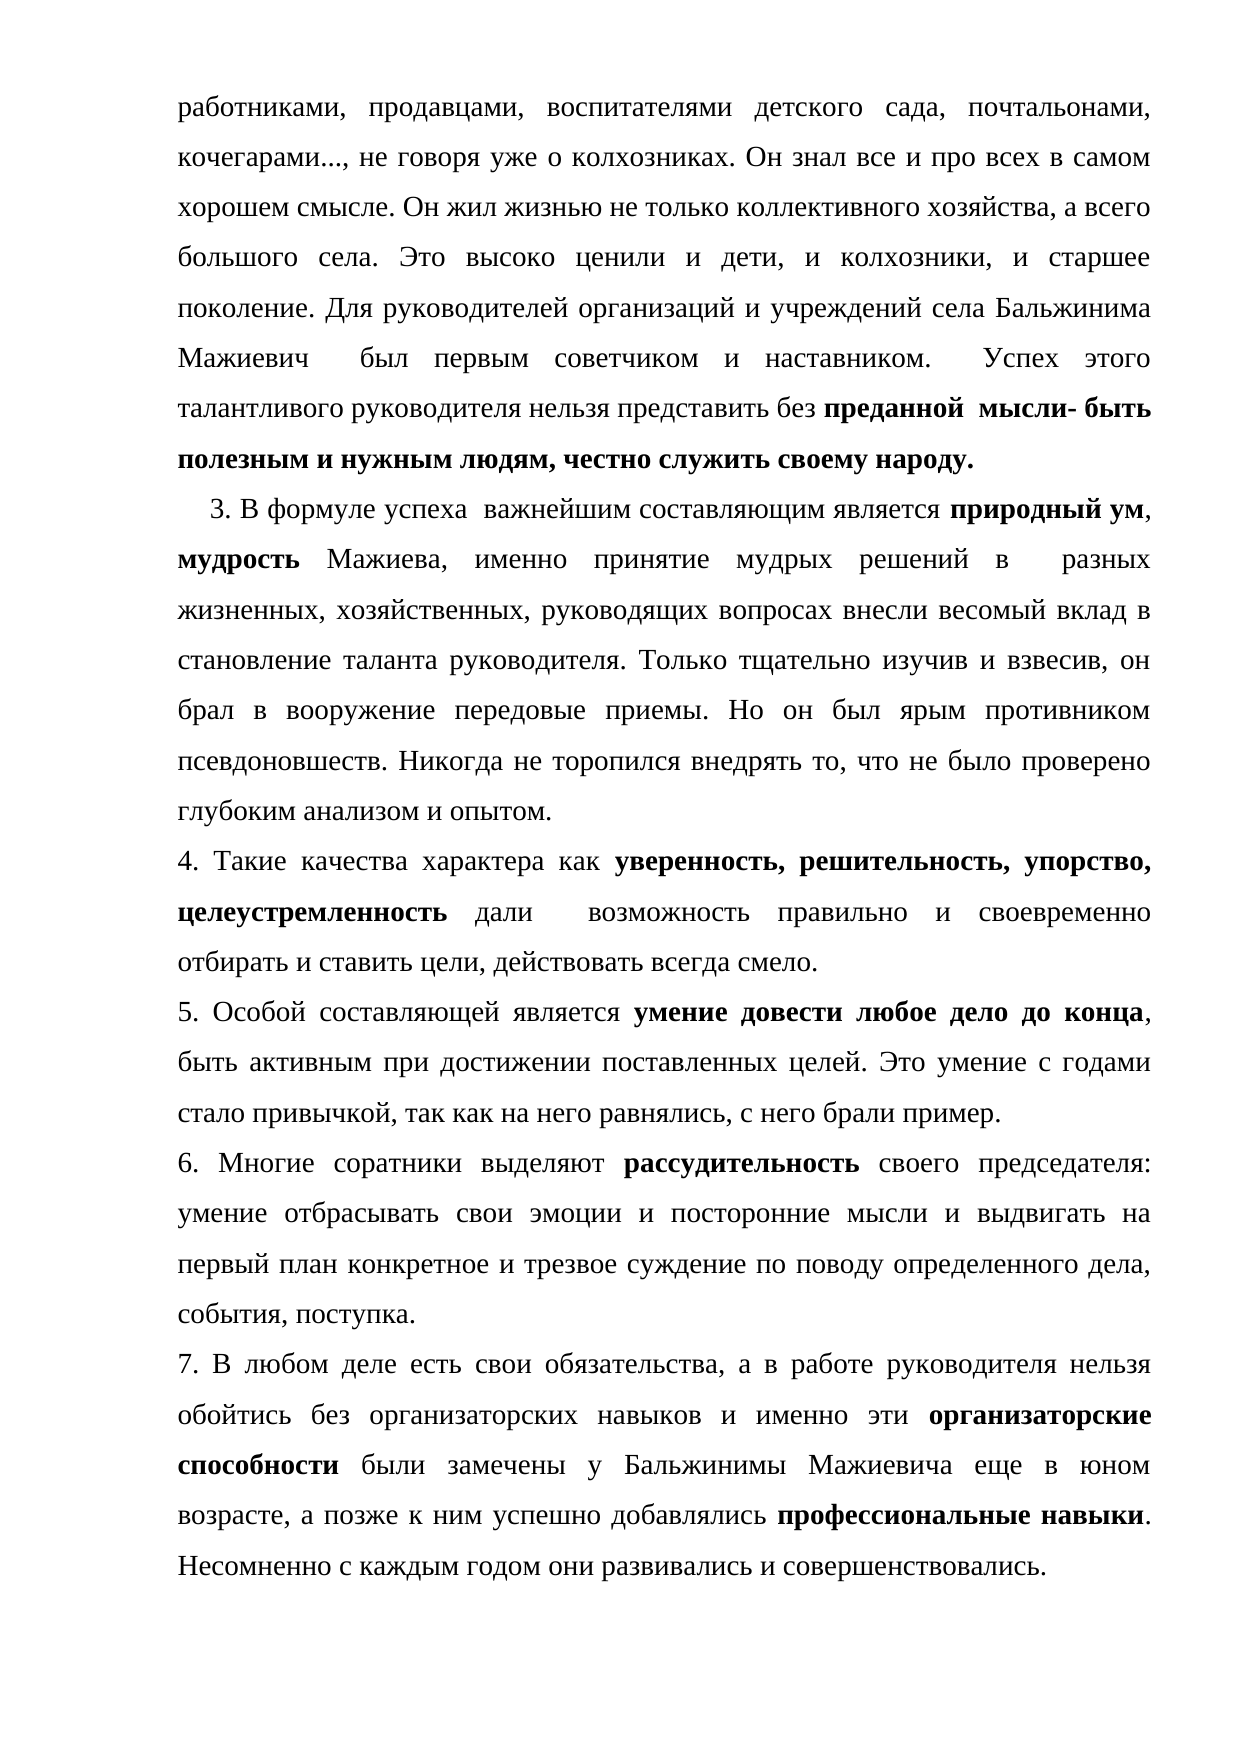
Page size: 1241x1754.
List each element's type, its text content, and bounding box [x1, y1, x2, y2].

text 4. Такие качества характера как уверенность, решительность, упорство, целеустремленность дали возможность правильно и своевременно отбирать и ставить цели, действовать всегда смело. [177, 843, 1152, 977]
text 5. Особой составляющей является умение довести любое дело до конца, быть активным при достижении поставленных целей. Это умение с годами стало привычкой, так как на него равнялись, с него брали пример. [177, 994, 1152, 1128]
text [177, 89, 1152, 474]
text 6. Многие соратники выделяют рассудительность своего председателя: умение отбрасывать свои эмоции и посторонние мысли и выдвигать на первый план конкретное и трезвое суждение по поводу определенного дела, события, поступка. [177, 1145, 1152, 1330]
text 7. В любом деле есть свои обязательства, а в работе руководителя нельзя обойтись без организаторских навыков и именно эти организаторские способности были замечены у Бальжинимы Мажиевича еще в юном возрасте, а позже к ним успешно добавлялись профессиональные навыки. Несомненно с каждым годом они развивались и совершенствовались. [177, 1346, 1152, 1581]
text 3. В формуле успеха важнейшим составляющим является природный ум, мудрость Мажиева, именно принятие мудрых решений в разных жизненных, хозяйственных, руководящих вопросах внесли весомый вклад в становление таланта руководителя. Только тщательно изучив и взвесив, он брал в вооружение передовые приемы. Но он был ярым противником псевдоновшеств. Никогда не торопился внедрять то, что не было проверено глубоким анализом и опытом. [177, 491, 1152, 827]
